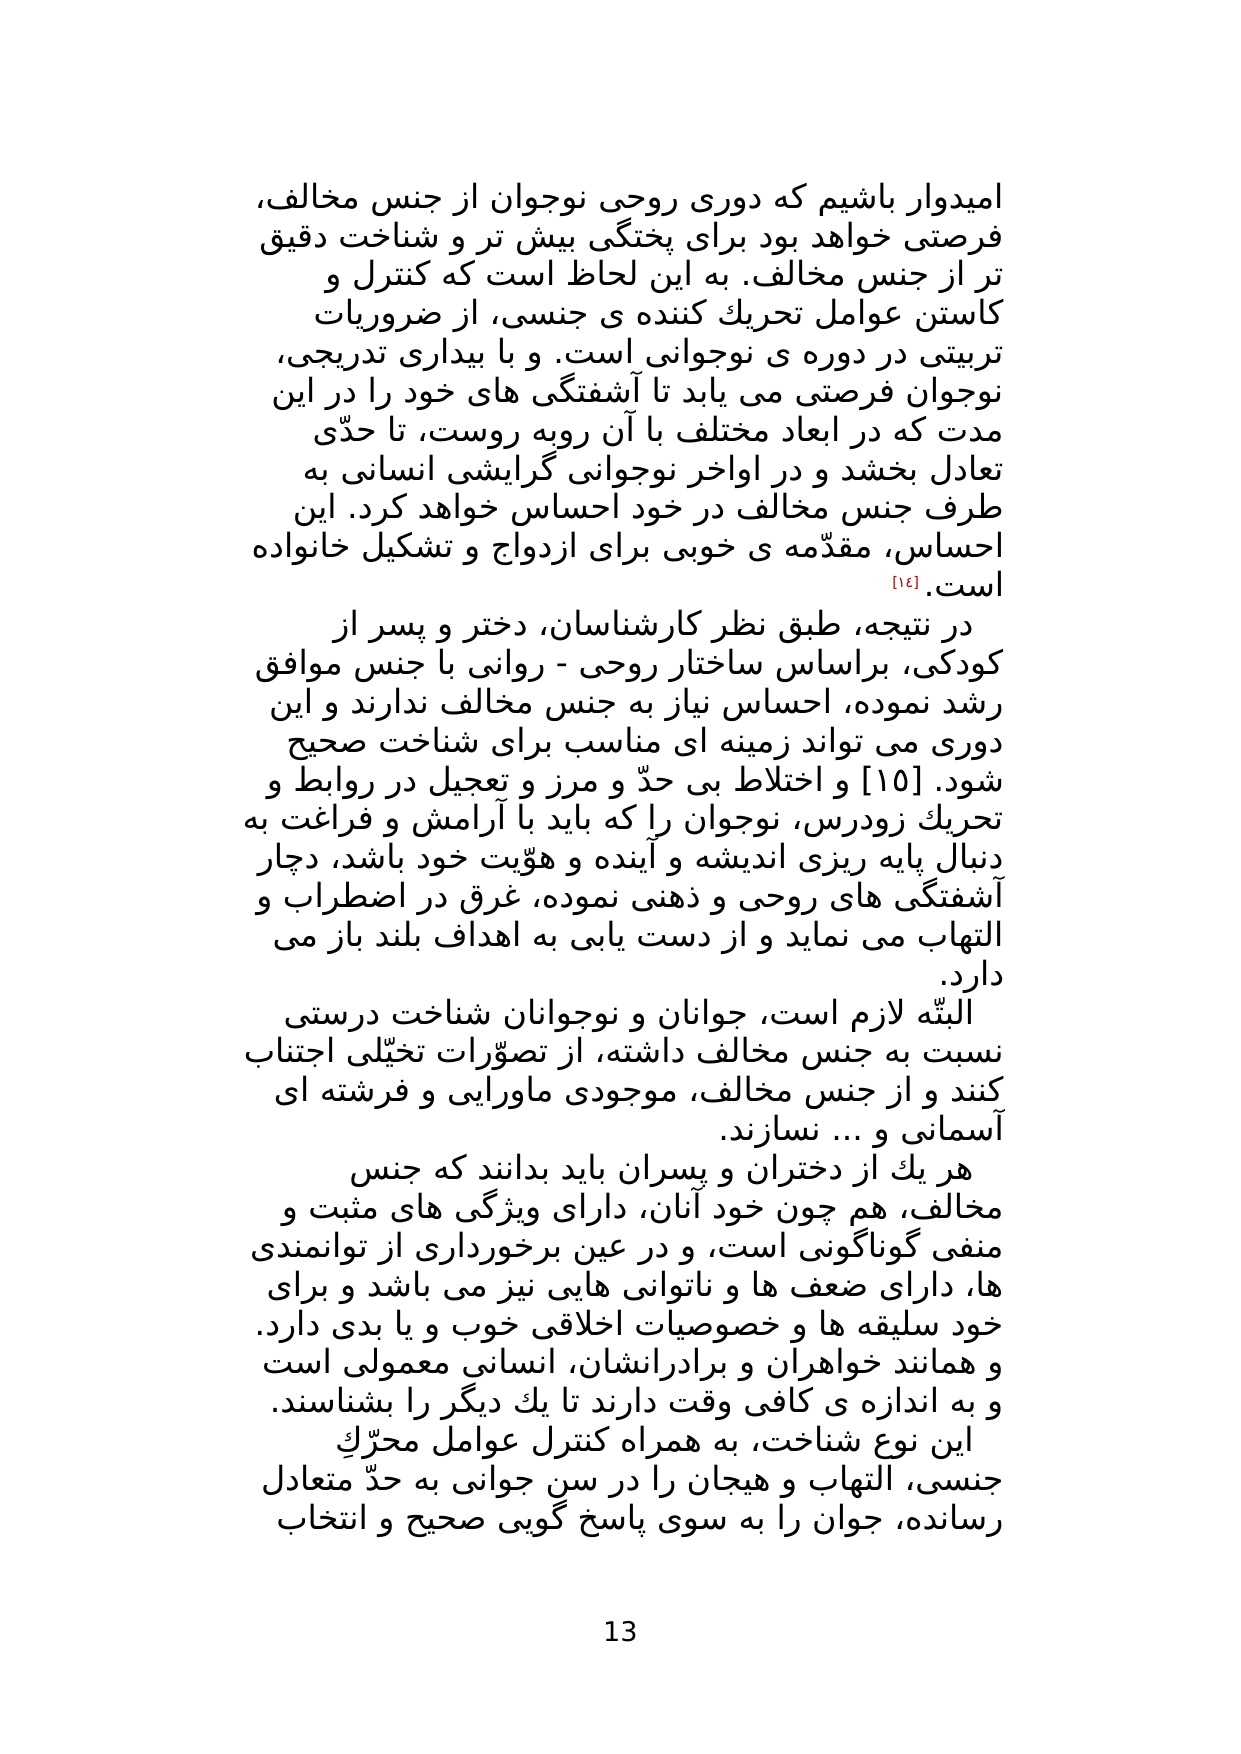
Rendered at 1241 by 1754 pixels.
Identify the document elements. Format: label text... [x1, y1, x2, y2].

text البتّه لازم است، جوانان و نوجوانان شناخت درستى نسبت به جنس مخالف داشته، از تصوّرات تخيّلى اجتناب كنند و از جنس مخالف، موجودى ماورايى و فرشته اى آسمانى و ... نسازند. [236, 993, 1004, 1148]
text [236, 1421, 1004, 1537]
text در نتيجه، طبق نظر كارشناسان، دختر و پسر از كودكى، براساس ساختار روحى - روانى با جنس موافق رشد نموده، احساس نياز به جنس مخالف ندارند و اين دورى مى تواند زمينه اى مناسب براى شناخت صحيح شود. [١٥] و اختلاط بى حدّ و مرز و تعجيل در روابط و تحريك زودرس، نوجوان را كه بايد با آرامش و فراغت به دنبال پايه ريزى انديشه و آينده و هوّيت خود باشد، دچار آشفتگى هاى روحى و ذهنى نموده، غرق در اضطراب و التهاب مى نمايد و از دست يابى به اهداف بلند باز مى دارد. [236, 604, 1004, 993]
text هر يك از دختران و پسران بايد بدانند كه جنس مخالف، هم چون خود آنان، داراى ويژگى هاى مثبت و منفى گوناگونى است، و در عين برخوردارى از توانمندى ها، داراى ضعف ها و ناتوانى هايى نيز مى باشد و براى خود سليقه ها و خصوصيات اخلاقى خوب و يا بدى دارد. و همانند خواهران و برادرانشان، انسانى معمولى است و به اندازه ى كافى وقت دارند تا يك ديگر را بشناسند. [236, 1148, 1004, 1421]
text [236, 177, 1004, 604]
